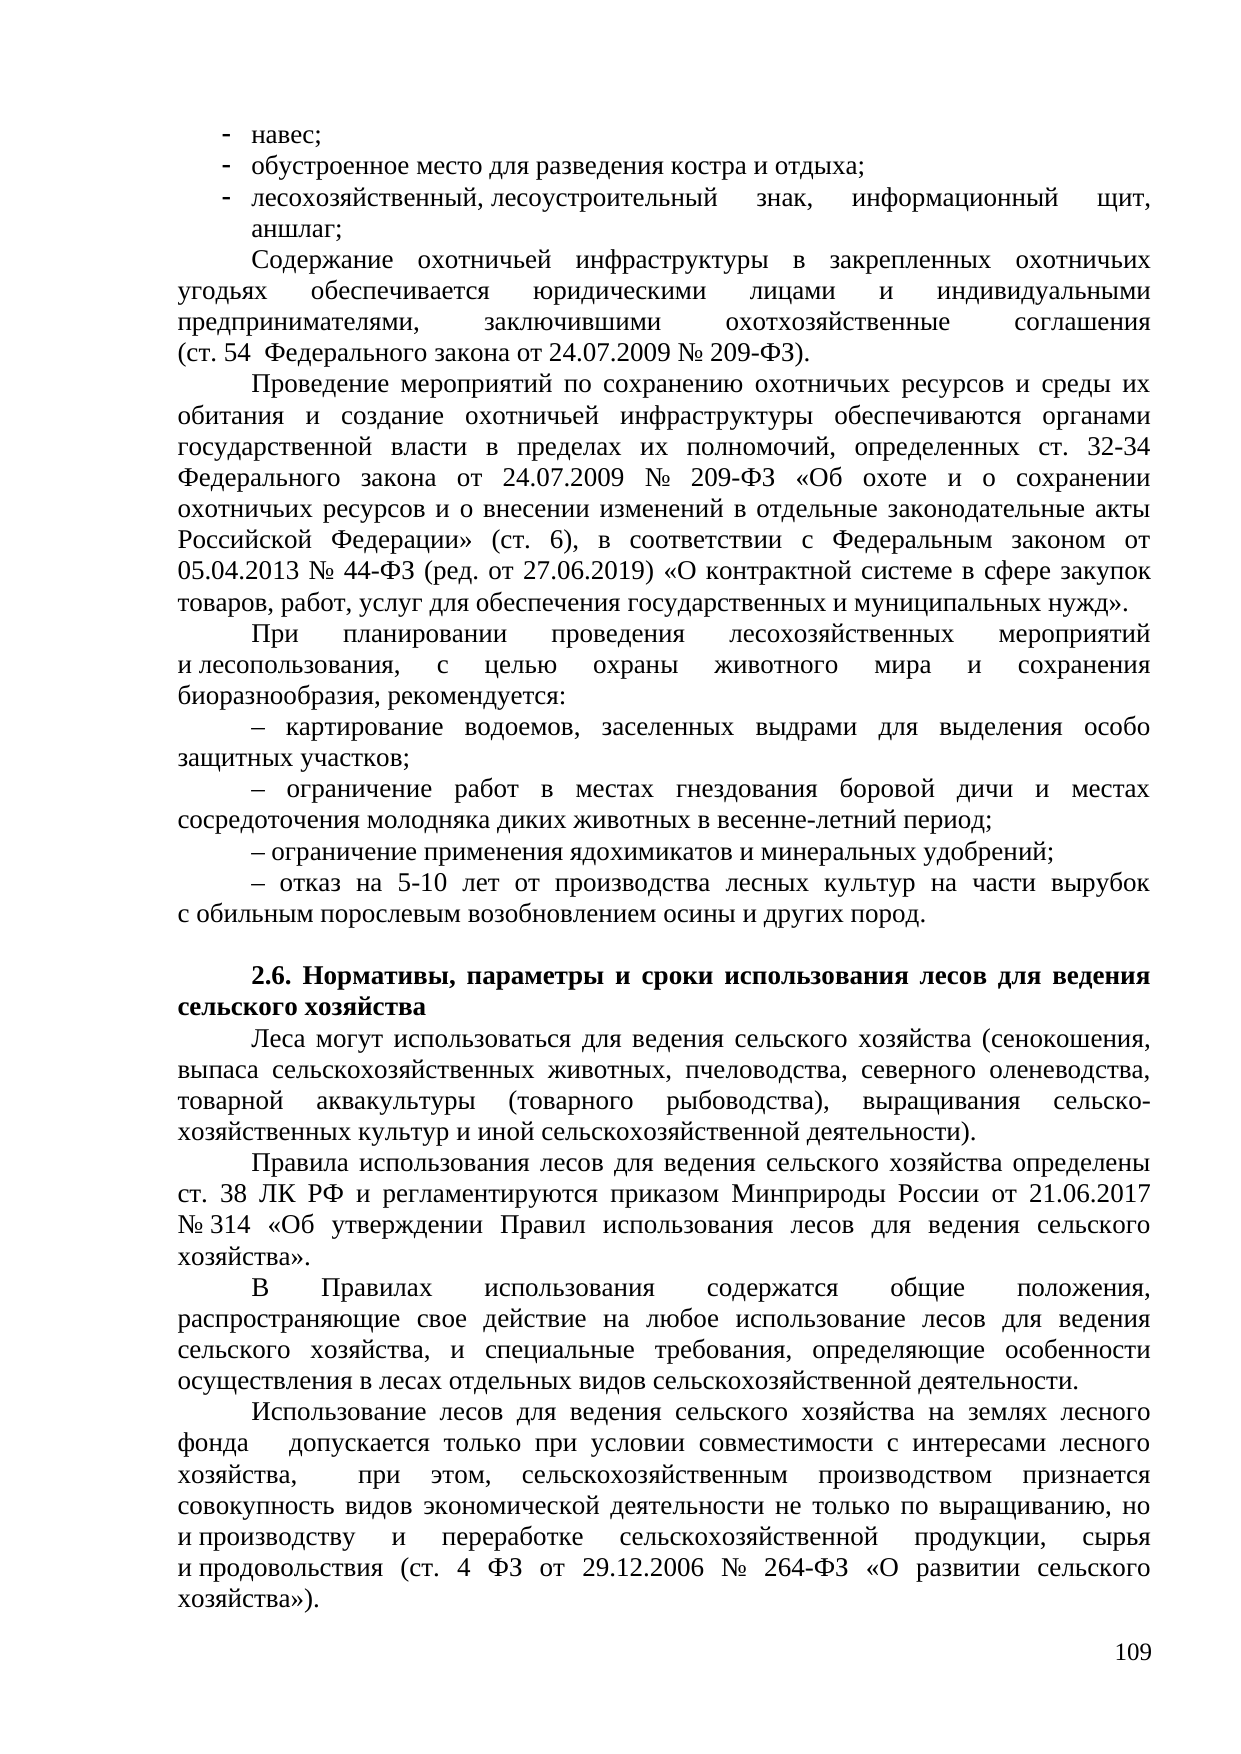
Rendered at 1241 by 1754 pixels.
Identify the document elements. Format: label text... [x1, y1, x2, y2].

text Правила использования лесов для ведения сельского хозяйства определены ст. 38 ЛК РФ и регламентируются приказом Минприроды России от 21.06.2017 № 314 «Об утверждении Правил использования лесов для ведения сельского хозяйства». [177, 1146, 1152, 1271]
text При планировании проведения лесохозяйственных мероприятий и лесопользования, с целью охраны животного мира и сохранения биоразнообразия, рекомендуется: [177, 617, 1152, 710]
text Использование лесов для ведения сельского хозяйства на землях лесного фонда допускается только при условии совместимости с интересами лесного хозяйства, при этом, сельскохозяйственным производством признается совокупность видов экономической деятельности не только по выращиванию, но и производству и переработке сельскохозяйственной продукции, сырья и продовольствия (ст. 4 ФЗ от 29.12.2006 № 264-ФЗ «О развитии сельского хозяйства»). [177, 1395, 1152, 1613]
text Леса могут использоваться для ведения сельского хозяйства (сенокошения, выпаса сельскохозяйственных животных, пчеловодства, северного оленеводства, товарной аквакультуры (товарного рыбоводства), выращивания сельско-хозяйственных культур и иной сельскохозяйственной деятельности). [177, 1022, 1152, 1146]
list навес; [207, 118, 1152, 149]
text – картирование водоемов, заселенных выдрами для выделения особо защитных участков; [177, 710, 1152, 772]
text Проведение мероприятий по сохранению охотничьих ресурсов и среды их обитания и создание охотничьей инфраструктуры обеспечиваются органами государственной власти в пределах их полномочий, определенных ст. 32-34 Федерального закона от 24.07.2009 № 209-ФЗ «Об охоте и о сохранении охотничьих ресурсов и о внесении изменений в отдельные законодательные акты Российской Федерации» (ст. 6), в соответствии с Федеральным законом от 05.04.2013 № 44-ФЗ (ред. от 27.06.2019) «О контрактной системе в сфере закупок товаров, работ, услуг для обеспечения государственных и муниципальных нужд». [177, 368, 1152, 617]
text Содержание охотничьей инфраструктуры в закрепленных охотничьих угодьях обеспечивается юридическими лицами и индивидуальными предпринимателями, заключившими охотхозяйственные соглашения (ст. 54 Федерального закона от 24.07.2009 № 209-ФЗ). [177, 243, 1152, 368]
text – ограничение применения ядохимикатов и минеральных удобрений; [177, 835, 1152, 866]
text 2.6. Нормативы, параметры и сроки использования лесов для ведения сельского хозяйства [177, 959, 1152, 1022]
list лесохозяйственный, лесоустроительный знак, информационный щит, аншлаг; [222, 181, 1152, 243]
list обустроенное место для разведения костра и отдыха; [207, 149, 1152, 181]
text – отказ на 5-10 лет от производства лесных культур на части вырубок с обильным порослевым возобновлением осины и других пород. [177, 866, 1152, 928]
text – ограничение работ в местах гнездования боровой дичи и местах сосредоточения молодняка диких животных в весенне-летний период; [177, 772, 1152, 835]
text В Правилах использования содержатся общие положения, распространяющие свое действие на любое использование лесов для ведения сельского хозяйства, и специальные требования, определяющие особенности осуществления в лесах отдельных видов сельскохозяйственной деятельности. [177, 1271, 1152, 1395]
